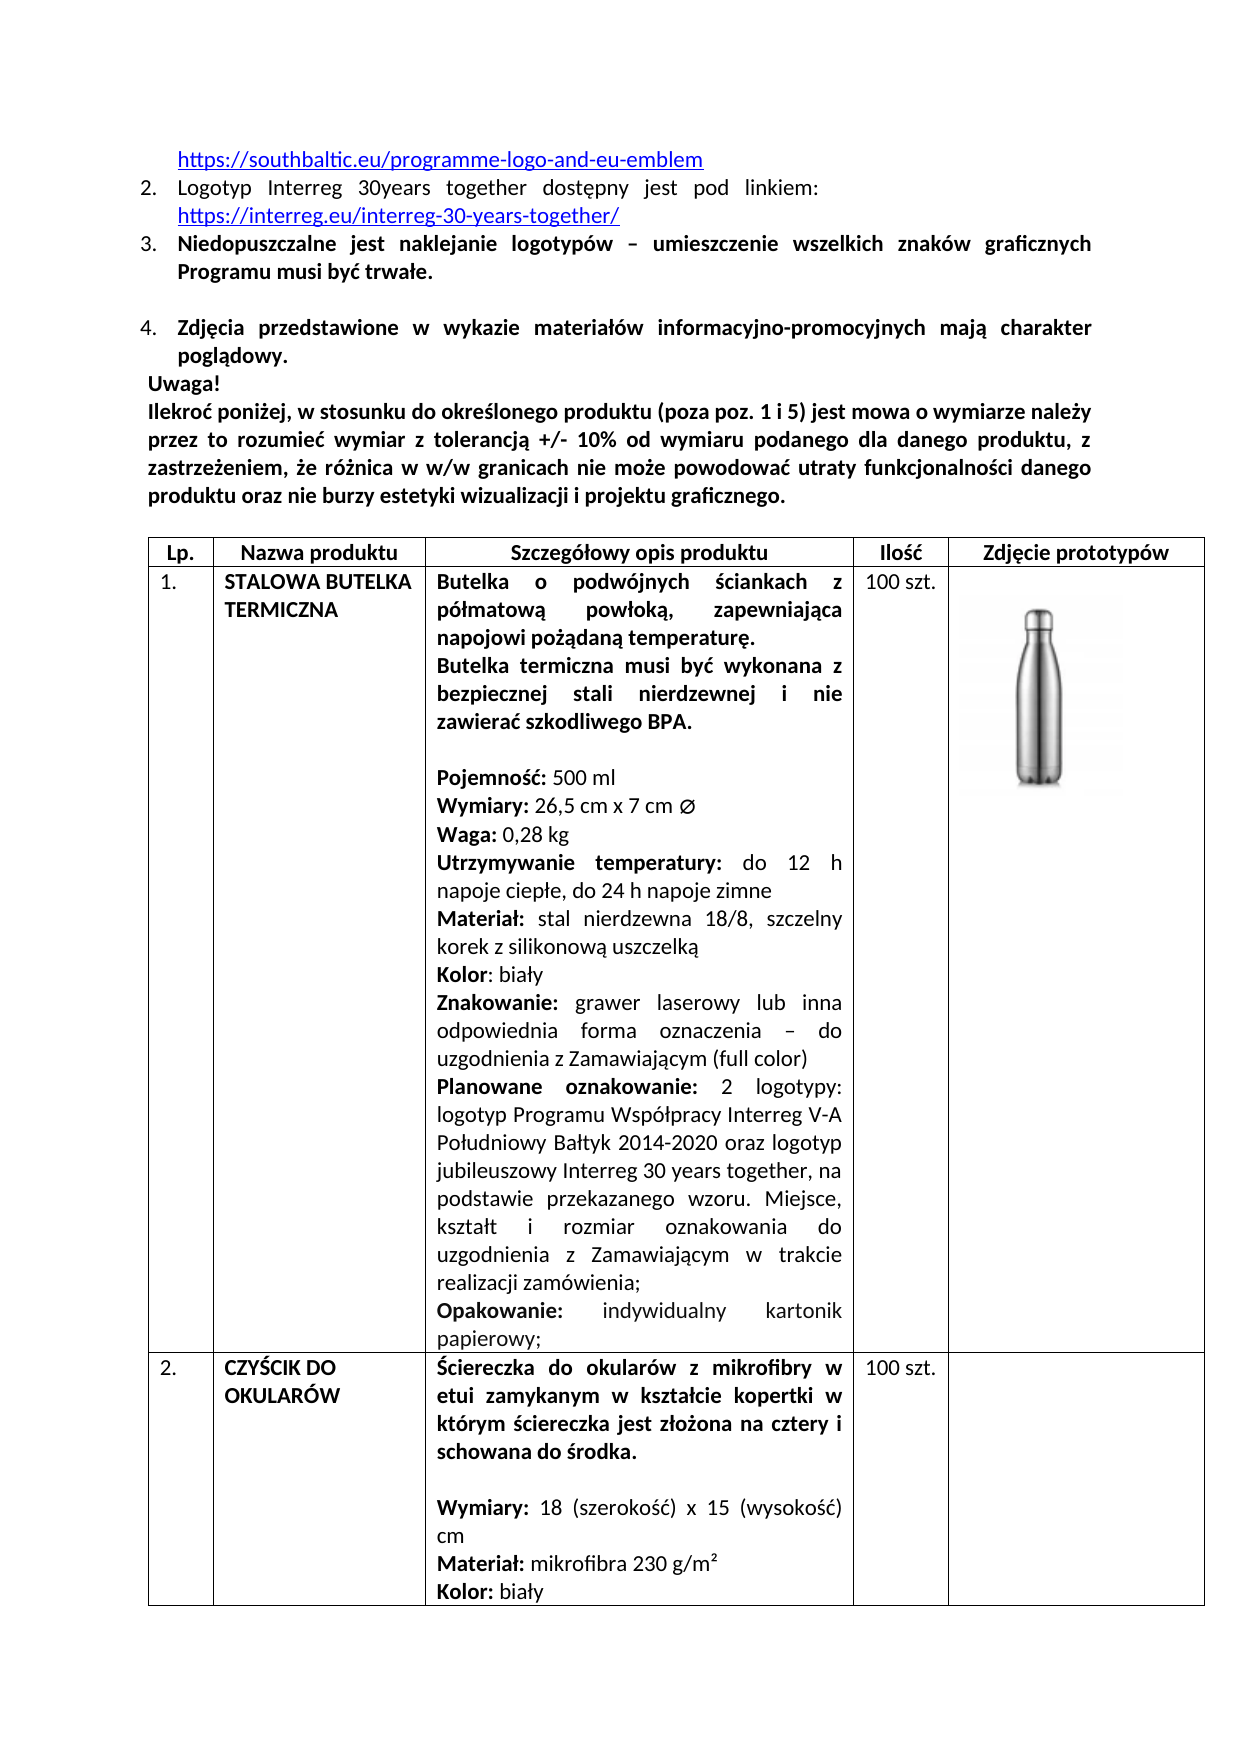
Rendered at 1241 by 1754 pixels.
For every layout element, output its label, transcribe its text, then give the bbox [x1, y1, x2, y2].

text Ilekroć poniżej, w stosunku do określonego produktu (poza poz. 1 i 5) jest mowa o wymiarze należy przez to rozumieć wymiar z tolerancją +/- 10% od wymiaru podanego dla danego produktu, z zastrzeżeniem, że różnica w w/w granicach nie może powodować utraty funkcjonalności danego produktu oraz nie burzy estetyki wizualizacji i projektu graficznego. [148, 397, 1093, 509]
table_cell [949, 1353, 1204, 1605]
list Zdjęcia przedstawione w wykazie materiałów informacyjno-promocyjnych mają charakter poglądowy. [140, 313, 1093, 369]
list Logotyp Interreg 30years together dostępny jest pod linkiem: [140, 173, 1093, 201]
table_cell 100 szt. [854, 1353, 948, 1605]
text Uwaga! [148, 369, 1093, 397]
table_header Nazwa produktu [214, 538, 425, 566]
table_cell CZYŚCIK DO OKULARÓW [214, 1353, 425, 1605]
table_cell Butelka o podwójnych ściankach z półmatową powłoką, zapewniająca napojowi pożądaną temperaturę. Butelka termiczna musi być wykonana z bezpiecznej stali nierdzewnej i nie zawierać szkodliwego BPA. Pojemność: 500 ml Wymiary: 26,5 cm x 7 cm ⌀ Waga: 0,28 kg Utrzymywanie temperatury: do 12 h napoje ciepłe, do 24 h napoje zimne Materiał: stal nierdzewna 18/8, szczelny korek z silikonową uszczelką Kolor: biały Znakowanie: grawer laserowy lub inna odpowiednia forma oznaczenia – do uzgodnienia z Zamawiającym (full color) Planowane oznakowanie: 2 logotypy: logotyp Programu Współpracy Interreg V-A Południowy Bałtyk 2014-2020 oraz logotyp jubileuszowy Interreg 30 years together, na podstawie przekazanego wzoru. Miejsce, kształt i rozmiar oznakowania do uzgodnienia z Zamawiającym w trakcie realizacji zamówienia; Opakowanie: indywidualny kartonik papierowy; [426, 567, 853, 1352]
table_cell STALOWA BUTELKA TERMICZNA [214, 567, 425, 1352]
table_cell 2. [149, 1353, 213, 1605]
table_header Zdjęcie prototypów [949, 538, 1204, 566]
list Niedopuszczalne jest naklejanie logotypów – umieszczenie wszelkich znaków graficznych Programu musi być trwałe. [140, 229, 1093, 285]
table_header Ilość [854, 538, 948, 566]
table_header Szczegółowy opis produktu [426, 538, 853, 566]
text https://interreg.eu/interreg-30-years-together/ [177, 201, 1093, 229]
table_cell 100 szt. [854, 567, 948, 1352]
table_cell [426, 1353, 853, 1605]
table_header Lp. [149, 538, 213, 566]
picture [959, 595, 1124, 796]
table_cell [949, 567, 1204, 1352]
text https://southbaltic.eu/programme-logo-and-eu-emblem [177, 145, 1093, 173]
table_cell 1. [149, 567, 213, 1352]
